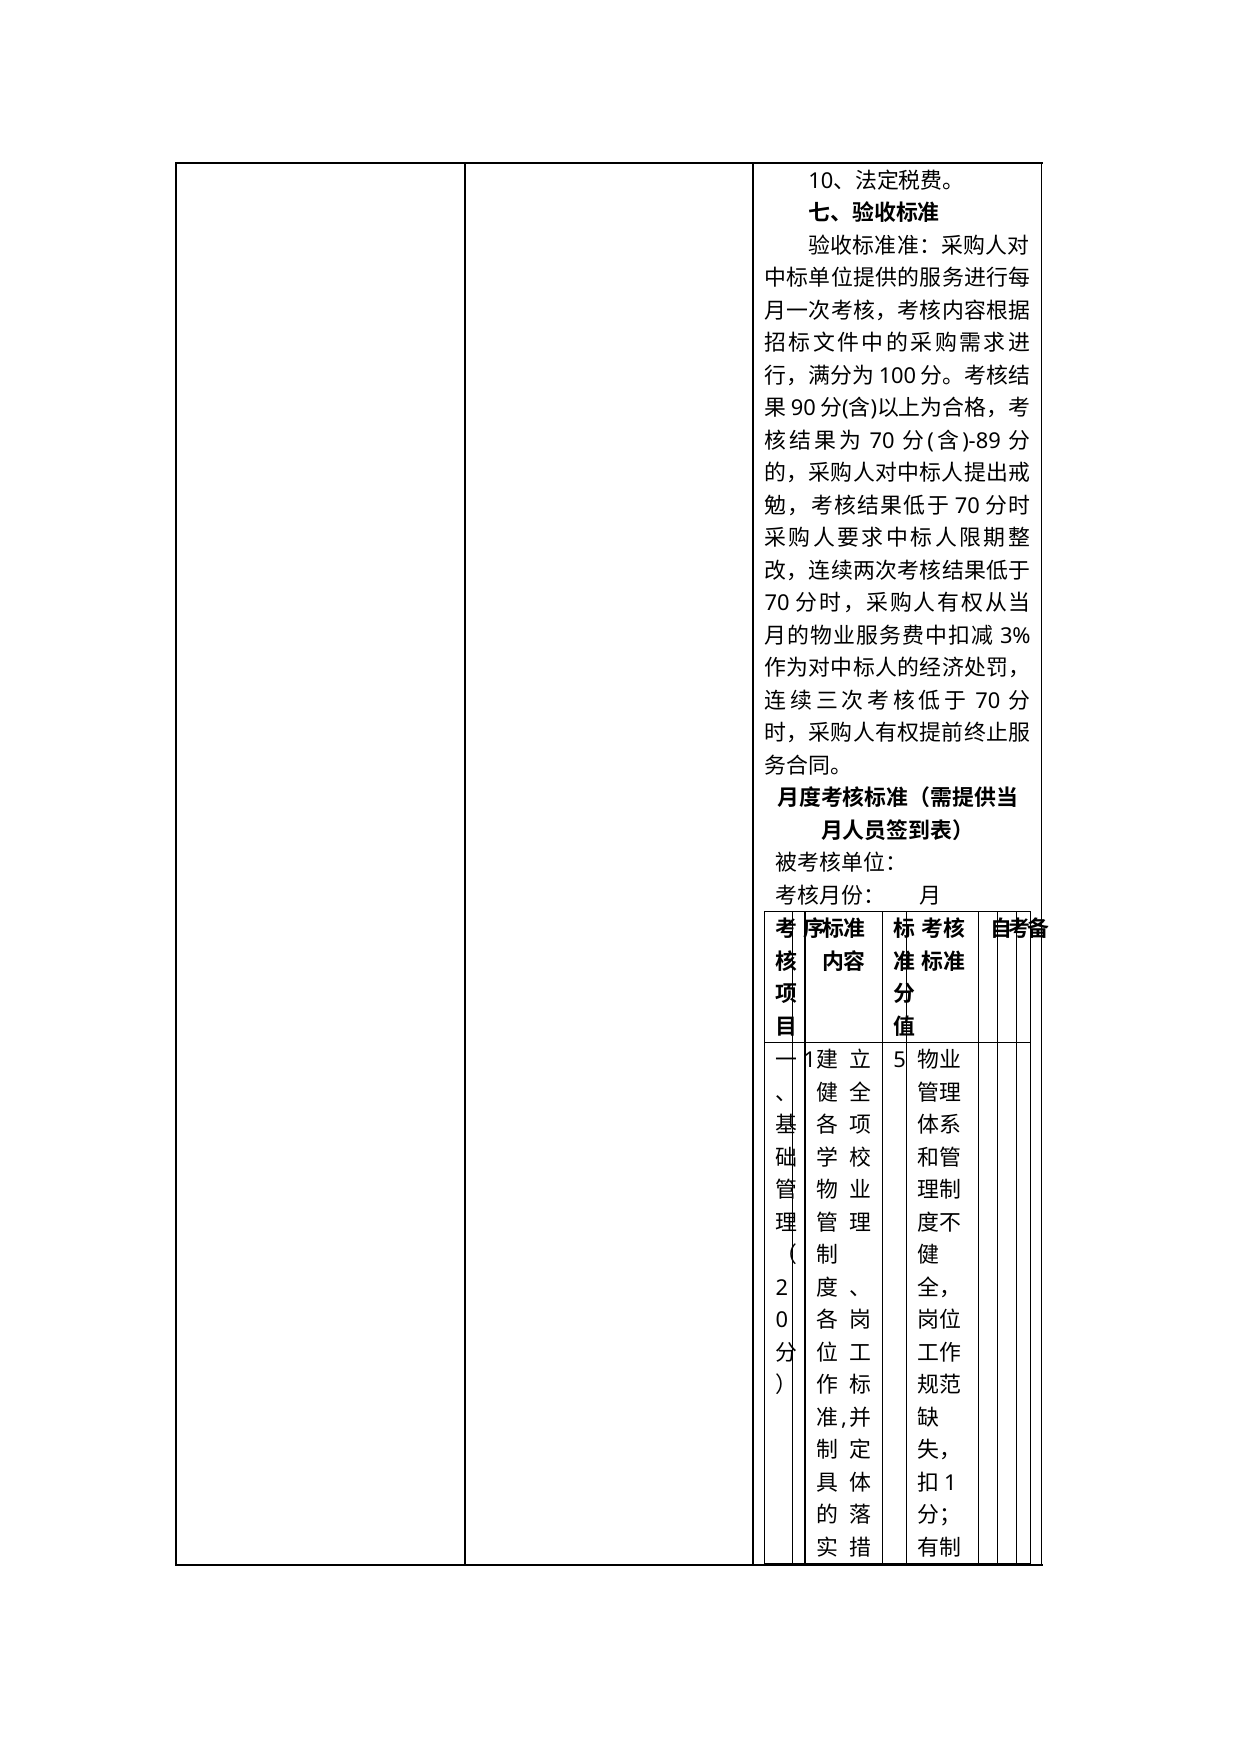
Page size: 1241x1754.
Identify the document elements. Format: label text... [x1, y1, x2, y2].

table_cell ★ [466, 164, 752, 1564]
table_cell 1 [177, 164, 464, 1564]
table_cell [754, 164, 1041, 1564]
